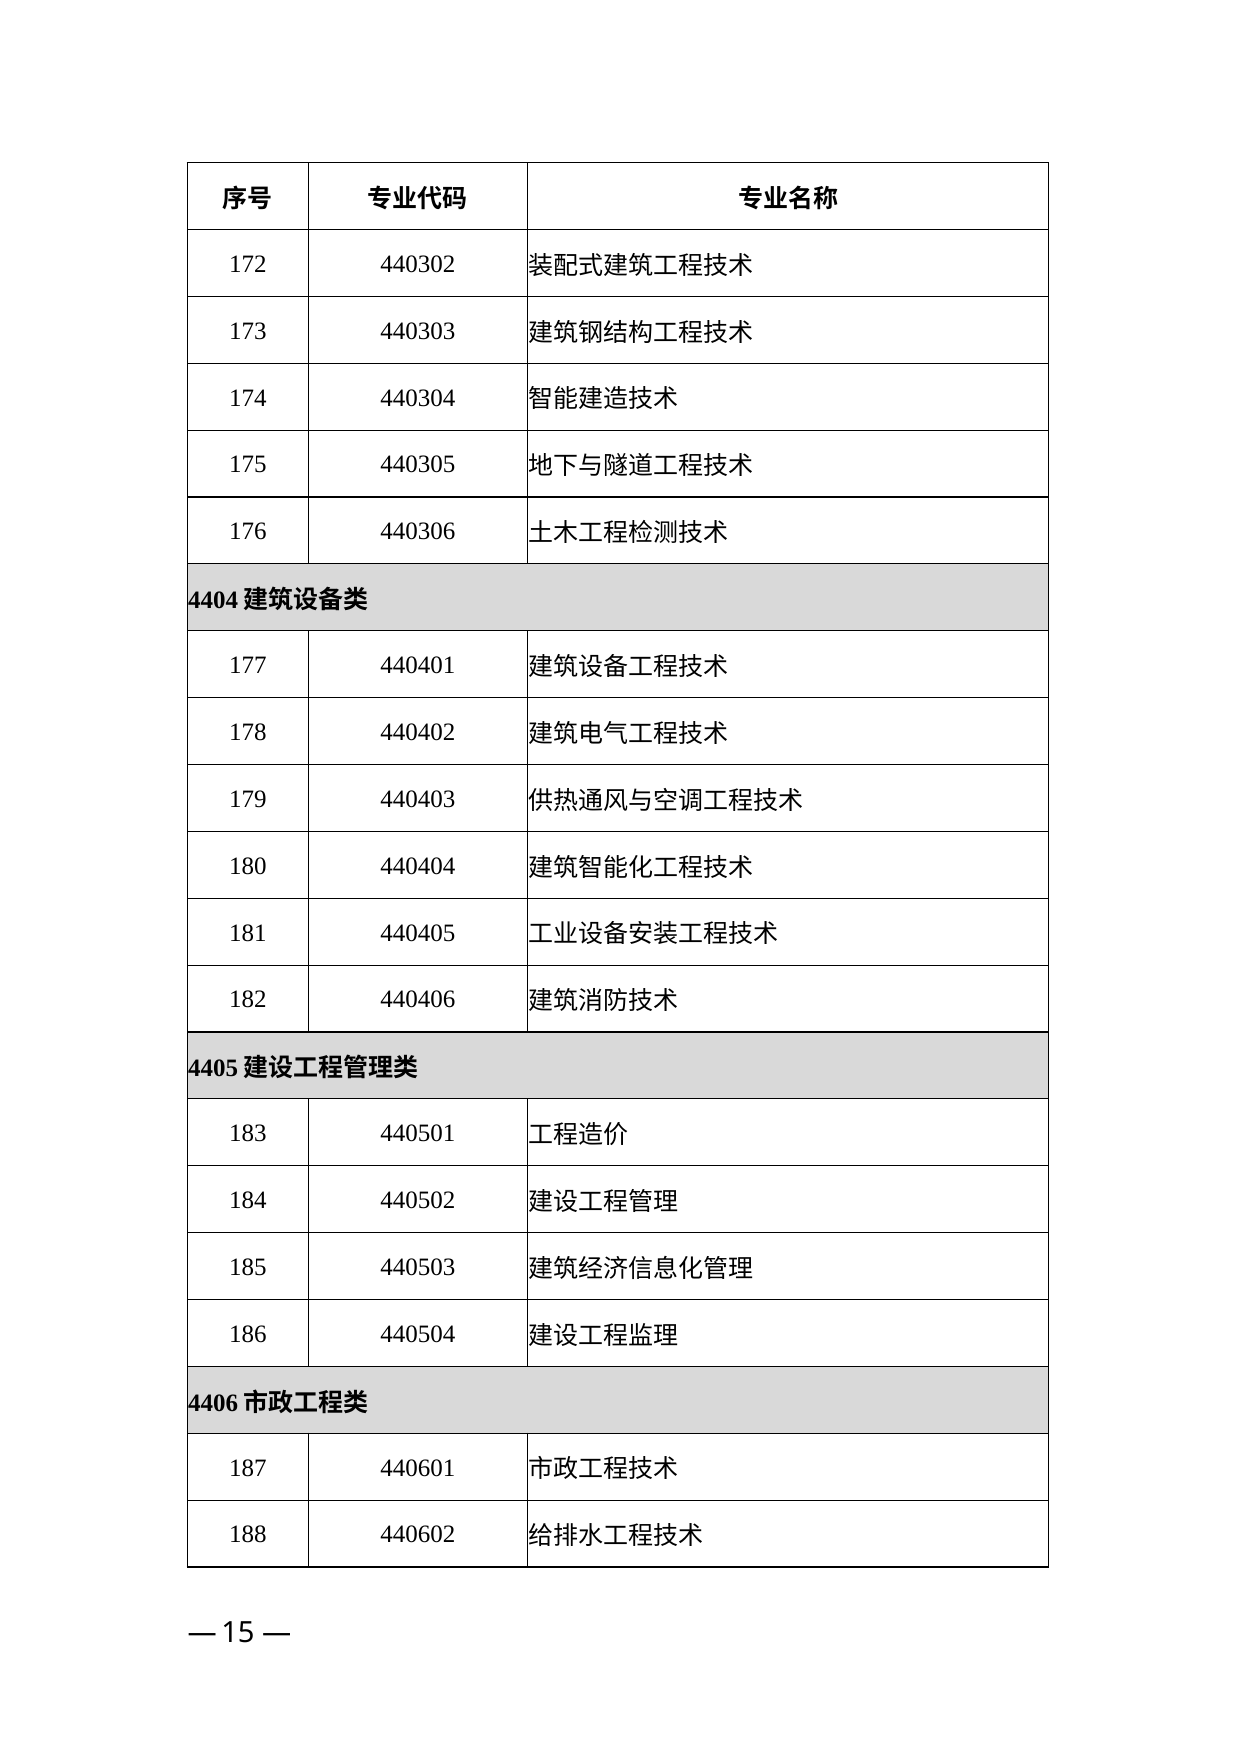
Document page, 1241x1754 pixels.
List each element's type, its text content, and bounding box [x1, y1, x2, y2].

table_cell 186 [188, 1300, 308, 1366]
table_cell 172 [188, 230, 308, 296]
table_cell 4404建筑设备类 [188, 564, 1048, 630]
table_cell 建设工程管理 [528, 1166, 1048, 1232]
table_cell 174 [188, 364, 308, 429]
table_cell 178 [188, 698, 308, 764]
table_cell 建筑消防技术 [528, 966, 1048, 1031]
table_cell 175 [188, 431, 308, 496]
table_cell 建筑电气工程技术 [528, 698, 1048, 764]
table_cell 184 [188, 1166, 308, 1232]
table_cell 4405建设工程管理类 [188, 1033, 1048, 1098]
table_cell 177 [188, 631, 308, 697]
table_cell 183 [188, 1099, 308, 1165]
table_cell 智能建造技术 [528, 364, 1048, 429]
table_cell 188 [188, 1501, 308, 1566]
table_cell 建筑经济信息化管理 [528, 1233, 1048, 1299]
table_cell 180 [188, 832, 308, 898]
table_cell 土木工程检测技术 [528, 498, 1048, 563]
table_cell 440304 [309, 364, 527, 429]
table_cell 440501 [309, 1099, 527, 1165]
table_cell 187 [188, 1434, 308, 1499]
table_cell 440406 [309, 966, 527, 1031]
table_cell 工业设备安装工程技术 [528, 899, 1048, 964]
table_cell 440404 [309, 832, 527, 898]
table_cell 182 [188, 966, 308, 1031]
table_cell 181 [188, 899, 308, 964]
table_cell 4406市政工程类 [188, 1367, 1048, 1433]
table_cell 440302 [309, 230, 527, 296]
table_cell 173 [188, 297, 308, 363]
table_cell 440305 [309, 431, 527, 496]
table_header 序号 [188, 163, 308, 229]
table_cell 440303 [309, 297, 527, 363]
table_cell 185 [188, 1233, 308, 1299]
table_cell 440502 [309, 1166, 527, 1232]
table_cell 440504 [309, 1300, 527, 1366]
table_cell 市政工程技术 [528, 1434, 1048, 1499]
table_cell 179 [188, 765, 308, 831]
table_header 专业名称 [528, 163, 1048, 229]
table_cell 地下与隧道工程技术 [528, 431, 1048, 496]
table_cell 440306 [309, 498, 527, 563]
table_cell 供热通风与空调工程技术 [528, 765, 1048, 831]
table_cell 装配式建筑工程技术 [528, 230, 1048, 296]
table_cell 440602 [309, 1501, 527, 1566]
table_cell 440601 [309, 1434, 527, 1499]
table_cell 440403 [309, 765, 527, 831]
table_cell 给排水工程技术 [528, 1501, 1048, 1566]
table_cell 建筑钢结构工程技术 [528, 297, 1048, 363]
table_cell 440503 [309, 1233, 527, 1299]
table_cell 工程造价 [528, 1099, 1048, 1165]
table_cell 176 [188, 498, 308, 563]
table_cell 建设工程监理 [528, 1300, 1048, 1366]
table_cell 440405 [309, 899, 527, 964]
table_cell 440401 [309, 631, 527, 697]
table_cell 440402 [309, 698, 527, 764]
table_cell 建筑设备工程技术 [528, 631, 1048, 697]
table_header 专业代码 [309, 163, 527, 229]
table_cell 建筑智能化工程技术 [528, 832, 1048, 898]
